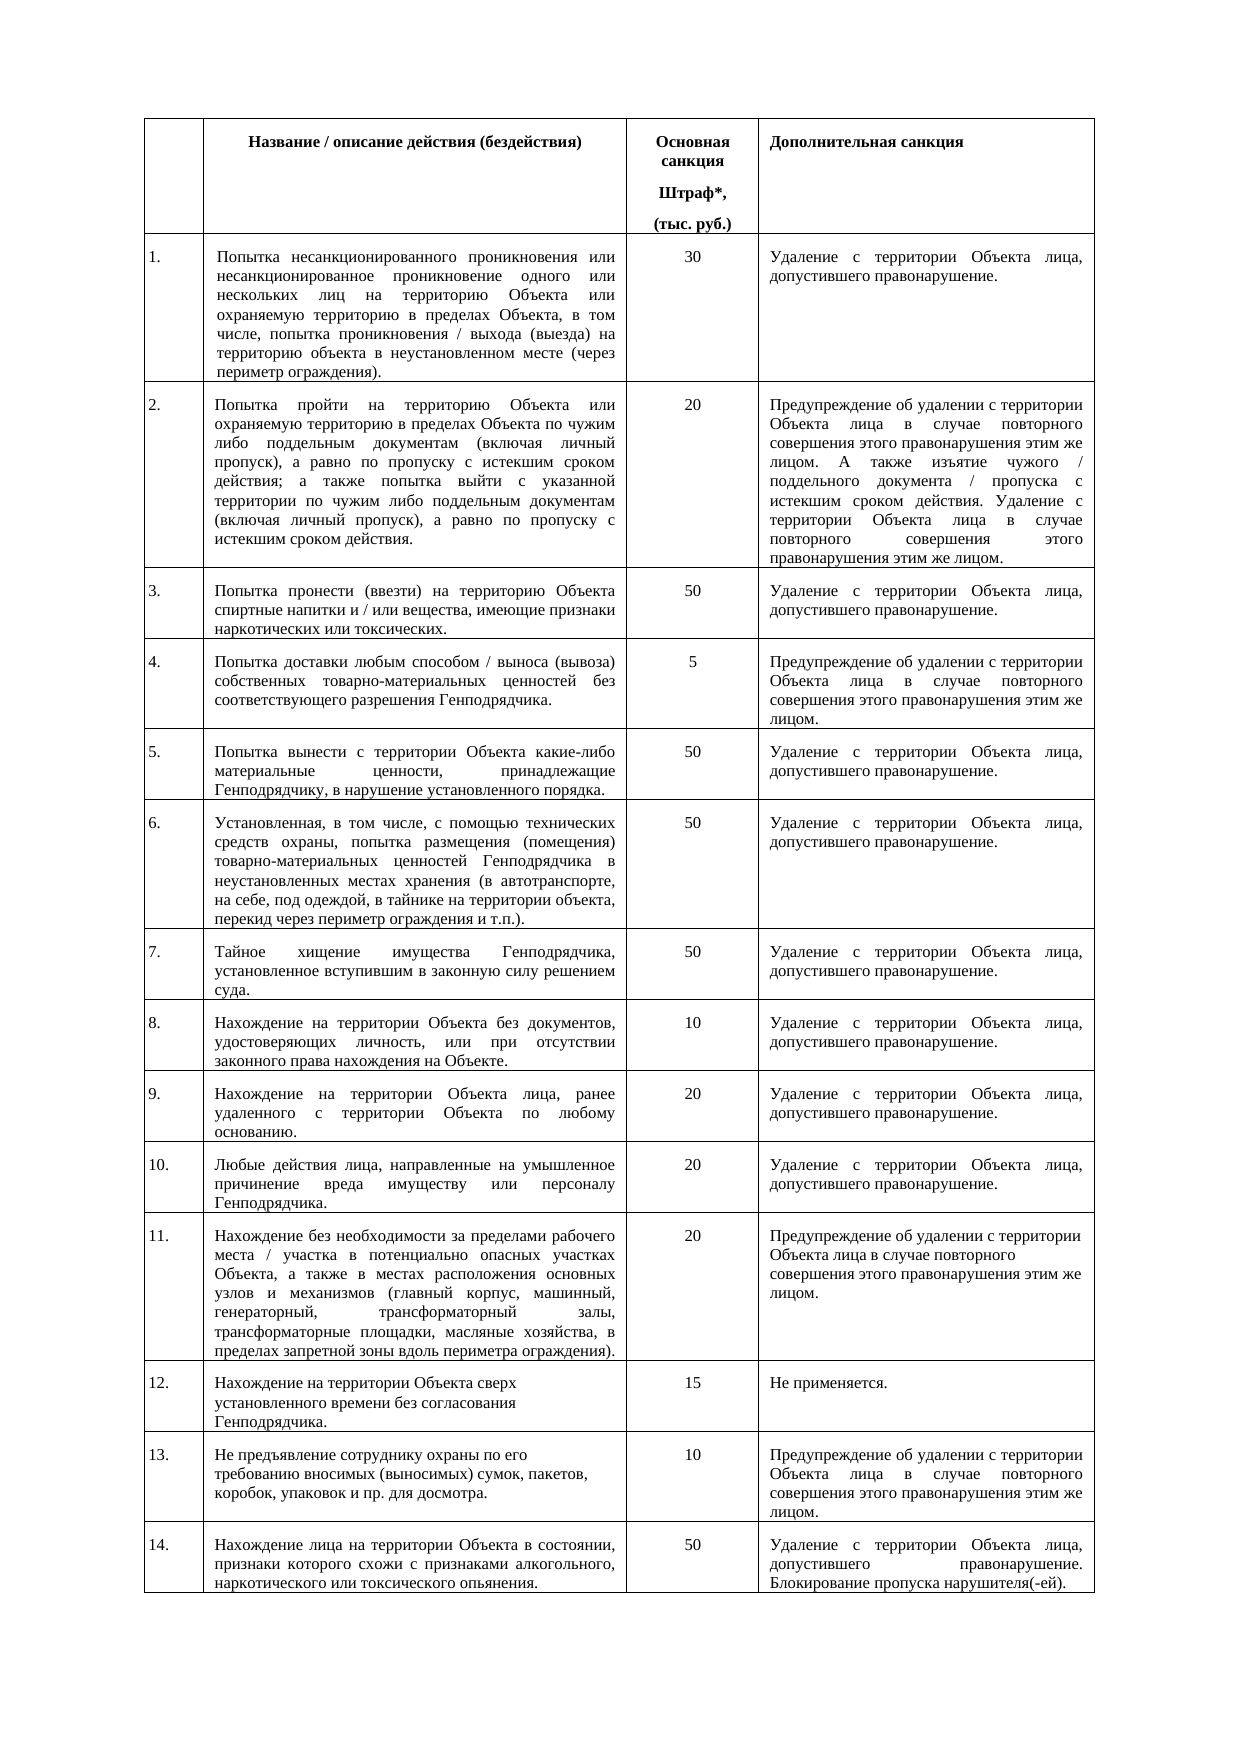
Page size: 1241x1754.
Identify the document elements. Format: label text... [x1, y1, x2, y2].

table_cell Нахождение на территории Объекта лица, ранее удаленного с территории Объекта по любому основанию. [204, 1071, 626, 1141]
table_cell Любые действия лица, направленные на умышленное причинение вреда имуществу или персоналу Генподрядчика. [204, 1142, 626, 1212]
table_cell [145, 568, 203, 638]
table_cell 5 [627, 639, 758, 728]
table_cell Предупреждение об удалении с территории Объекта лица в случае повторного совершения этого правонарушения этим же лицом. [759, 639, 1094, 728]
table_cell [145, 639, 203, 728]
table_header [145, 119, 203, 233]
table_cell Предупреждение об удалении с территории Объекта лица в случае повторного совершения этого правонарушения этим же лицом. [759, 1213, 1094, 1360]
table_cell 50 [627, 1522, 758, 1592]
table_cell 10 [627, 1432, 758, 1521]
table_cell 50 [627, 800, 758, 928]
table_cell [145, 729, 203, 799]
table_cell Нахождение на территории Объекта сверх установленного времени без согласования Генподрядчика. [204, 1361, 626, 1431]
table_cell Удаление с территории Объекта лица, допустившего правонарушение. [759, 568, 1094, 638]
table_cell 15 [627, 1361, 758, 1431]
table_cell Удаление с территории Объекта лица, допустившего правонарушение. [759, 929, 1094, 999]
table_header Название / описание действия (бездействия) [204, 119, 626, 233]
table_cell Удаление с территории Объекта лица, допустившего правонарушение. [759, 1071, 1094, 1141]
table_cell [145, 800, 203, 928]
table_cell Попытка пронести (ввезти) на территорию Объекта спиртные напитки и / или вещества, имеющие признаки наркотических или токсических. [204, 568, 626, 638]
table_cell Нахождение лица на территории Объекта в состоянии, признаки которого схожи с признаками алкогольного, наркотического или токсического опьянения. [204, 1522, 626, 1592]
table_cell Предупреждение об удалении с территории Объекта лица в случае повторного совершения этого правонарушения этим же лицом. А также изъятие чужого / поддельного документа / пропуска с истекшим сроком действия. Удаление с территории Объекта лица в случае повторного совершения этого правонарушения этим же лицом. [759, 382, 1094, 567]
table_cell Нахождение на территории Объекта без документов, удостоверяющих личность, или при отсутствии законного права нахождения на Объекте. [204, 1000, 626, 1070]
table_cell 20 [627, 1071, 758, 1141]
table_cell Попытка вынести с территории Объекта какие-либо материальные ценности, принадлежащие Генподрядчику, в нарушение установленного порядка. [204, 729, 626, 799]
table_cell Попытка несанкционированного проникновения или несанкционированное проникновение одного или нескольких лиц на территорию Объекта или охраняемую территорию в пределах Объекта, в том числе, попытка проникновения / выхода (выезда) на территорию объекта в неустановленном месте (через периметр ограждения). [204, 234, 626, 381]
table_cell [145, 1522, 203, 1592]
table_cell 20 [627, 1142, 758, 1212]
table_cell 20 [627, 1213, 758, 1360]
table_cell [145, 382, 203, 567]
table_cell [145, 929, 203, 999]
table_cell [145, 1142, 203, 1212]
table_cell Удаление с территории Объекта лица, допустившего правонарушение. [759, 729, 1094, 799]
table_cell Удаление с территории Объекта лица, допустившего правонарушение. [759, 1000, 1094, 1070]
table_cell [145, 1361, 203, 1431]
table_header Дополнительная санкция [759, 119, 1094, 233]
table_cell Попытка доставки любым способом / выноса (вывоза) собственных товарно-материальных ценностей без соответствующего разрешения Генподрядчика. [204, 639, 626, 728]
table_cell 50 [627, 929, 758, 999]
table_header Основная санкция Штраф*, (тыс. руб.) [627, 119, 758, 233]
table_cell [145, 1213, 203, 1360]
table_cell Попытка пройти на территорию Объекта или охраняемую территорию в пределах Объекта по чужим либо поддельным документам (включая личный пропуск), а равно по пропуску с истекшим сроком действия; а также попытка выйти с указанной территории по чужим либо поддельным документам (включая личный пропуск), а равно по пропуску с истекшим сроком действия. [204, 382, 626, 567]
table_cell [145, 1432, 203, 1521]
table_cell Установленная, в том числе, с помощью технических средств охраны, попытка размещения (помещения) товарно-материальных ценностей Генподрядчика в неустановленных местах хранения (в автотранспорте, на себе, под одеждой, в тайнике на территории объекта, перекид через периметр ограждения и т.п.). [204, 800, 626, 928]
table_cell Удаление с территории Объекта лица, допустившего правонарушение. [759, 800, 1094, 928]
table_cell Тайное хищение имущества Генподрядчика, установленное вступившим в законную силу решением суда. [204, 929, 626, 999]
table_cell [145, 1071, 203, 1141]
table_cell Удаление с территории Объекта лица, допустившего правонарушение. [759, 234, 1094, 381]
table_cell 50 [627, 568, 758, 638]
table_cell Удаление с территории Объекта лица, допустившего правонарушение. [759, 1142, 1094, 1212]
table_cell 10 [627, 1000, 758, 1070]
table_cell 50 [627, 729, 758, 799]
table_cell Не применяется. [759, 1361, 1094, 1431]
table_cell 20 [627, 382, 758, 567]
table_cell Нахождение без необходимости за пределами рабочего места / участка в потенциально опасных участках Объекта, а также в местах расположения основных узлов и механизмов (главный корпус, машинный, генераторный, трансформаторный залы, трансформаторные площадки, масляные хозяйства, в пределах запретной зоны вдоль периметра ограждения). [204, 1213, 626, 1360]
table_cell Предупреждение об удалении с территории Объекта лица в случае повторного совершения этого правонарушения этим же лицом. [759, 1432, 1094, 1521]
table_cell [145, 1000, 203, 1070]
table_cell 30 [627, 234, 758, 381]
table_cell [145, 234, 203, 381]
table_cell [759, 1522, 1094, 1592]
table_cell Не предъявление сотруднику охраны по его требованию вносимых (выносимых) сумок, пакетов, коробок, упаковок и пр. для досмотра. [204, 1432, 626, 1521]
